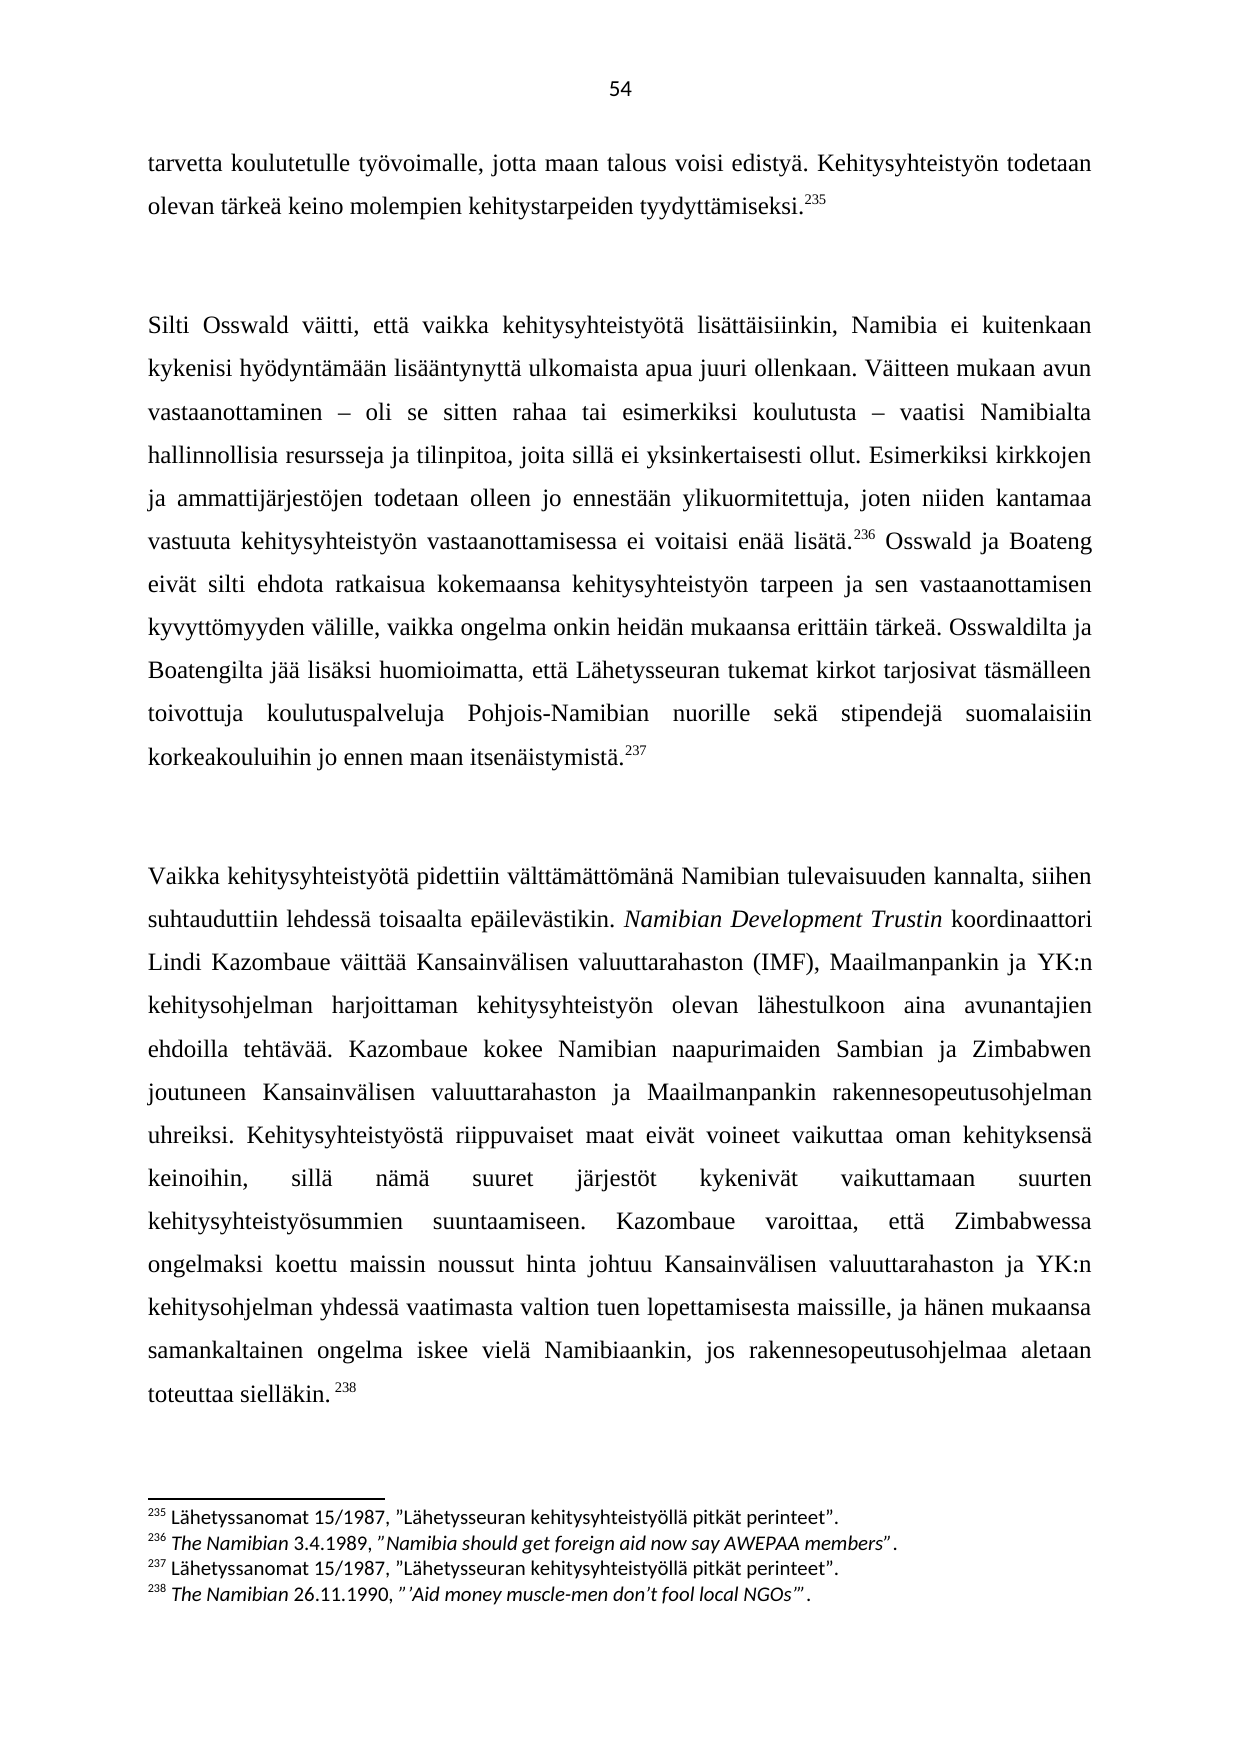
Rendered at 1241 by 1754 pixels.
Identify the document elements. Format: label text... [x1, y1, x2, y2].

text Vaikka kehitysyhteistyötä pidettiin välttämättömänä Namibian tulevaisuuden kannalta, siihen suhtauduttiin lehdessä toisaalta epäilevästikin. Namibian Development Trustin koordinaattori Lindi Kazombaue väittää Kansainvälisen valuuttarahaston (IMF), Maailmanpankin ja YK:n kehitysohjelman harjoittaman kehitysyhteistyön olevan lähestulkoon aina avunantajien ehdoilla tehtävää. Kazombaue kokee Namibian naapurimaiden Sambian ja Zimbabwen joutuneen Kansainvälisen valuuttarahaston ja Maailmanpankin rakennesopeutusohjelman uhreiksi. Kehitysyhteistyöstä riippuvaiset maat eivät voineet vaikuttaa oman kehityksensä keinoihin, sillä nämä suuret järjestöt kykenivät vaikuttamaan suurten kehitysyhteistyösummien suuntaamiseen. Kazombaue varoittaa, että Zimbabwessa ongelmaksi koettu maissin noussut hinta johtuu Kansainvälisen valuuttarahaston ja YK:n kehitysohjelman yhdessä vaatimasta valtion tuen lopettamisesta maissille, ja hänen mukaansa samankaltainen ongelma iskee vielä Namibiaankin, jos rakennesopeutusohjelmaa aletaan toteuttaa sielläkin. [148, 861, 1092, 1407]
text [148, 148, 1092, 219]
text Silti Osswald väitti, että vaikka kehitysyhteistyötä lisättäisiinkin, Namibia ei kuitenkaan kykenisi hyödyntämään lisääntynyttä ulkomaista apua juuri ollenkaan. Väitteen mukaan avun vastaanottaminen – oli se sitten rahaa tai esimerkiksi koulutusta – vaatisi Namibialta hallinnollisia resursseja ja tilinpitoa, joita sillä ei yksinkertaisesti ollut. Esimerkiksi kirkkojen ja ammattijärjestöjen todetaan olleen jo ennestään ylikuormitettuja, joten niiden kantamaa vastuuta kehitysyhteistyön vastaanottamisessa ei voitaisi enää lisätä. Osswald ja Boateng eivät silti ehdota ratkaisua kokemaansa kehitysyhteistyön tarpeen ja sen vastaanottamisen kyvyttömyyden välille, vaikka ongelma onkin heidän mukaansa erittäin tärkeä. Osswaldilta ja Boatengilta jää lisäksi huomioimatta, että Lähetysseuran tukemat kirkot tarjosivat täsmälleen toivottuja koulutuspalveluja Pohjois-Namibian nuorille sekä stipendejä suomalaisiin korkeakouluihin jo ennen maan itsenäistymistä. [148, 310, 1092, 770]
